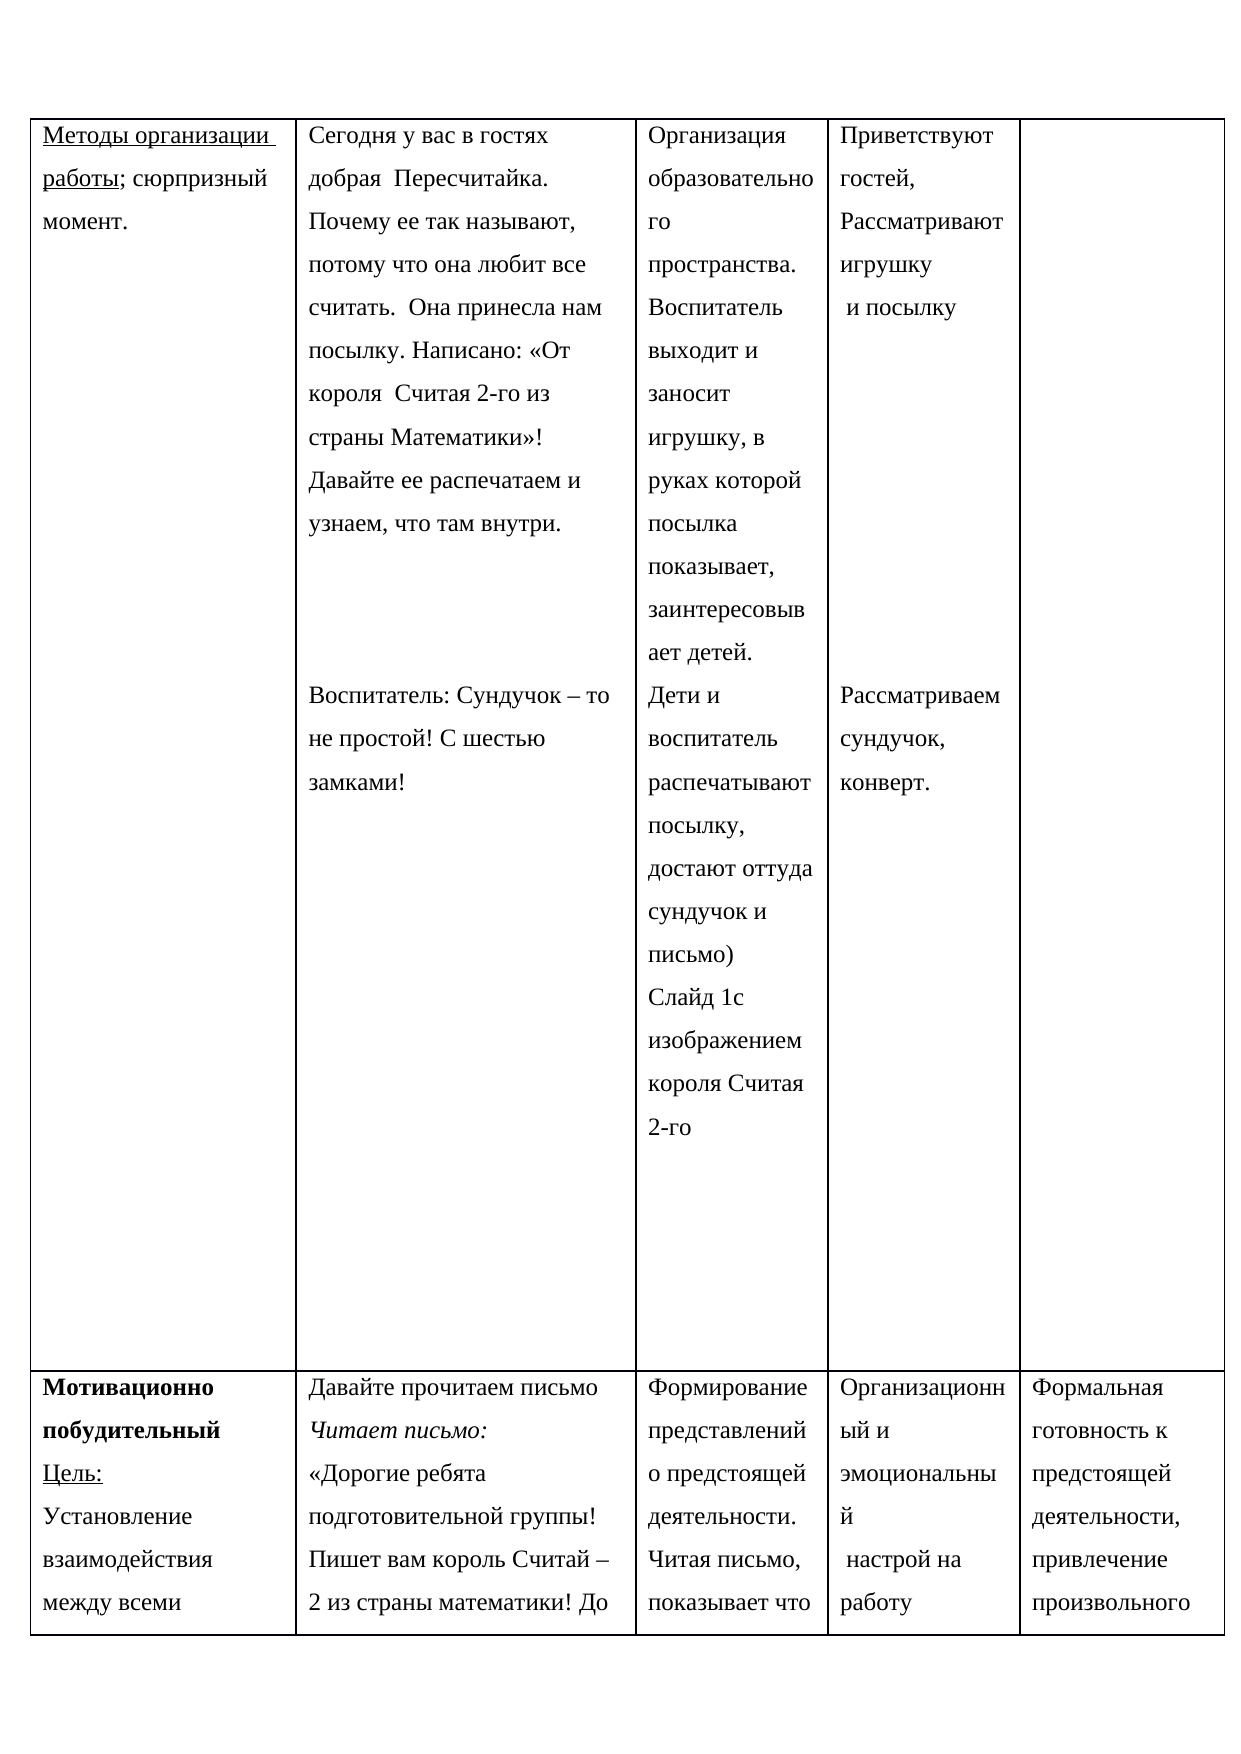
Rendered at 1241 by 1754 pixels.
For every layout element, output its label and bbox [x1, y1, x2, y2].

table_cell [1021, 120, 1224, 1370]
table_cell [31, 120, 295, 1370]
table_cell [829, 120, 1019, 1370]
table_cell [1021, 1372, 1224, 1634]
table_cell [637, 1372, 827, 1634]
table_cell [637, 120, 827, 1370]
table_cell [829, 1372, 1019, 1634]
table_cell [31, 1372, 295, 1634]
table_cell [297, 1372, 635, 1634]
table_cell [297, 120, 635, 1370]
